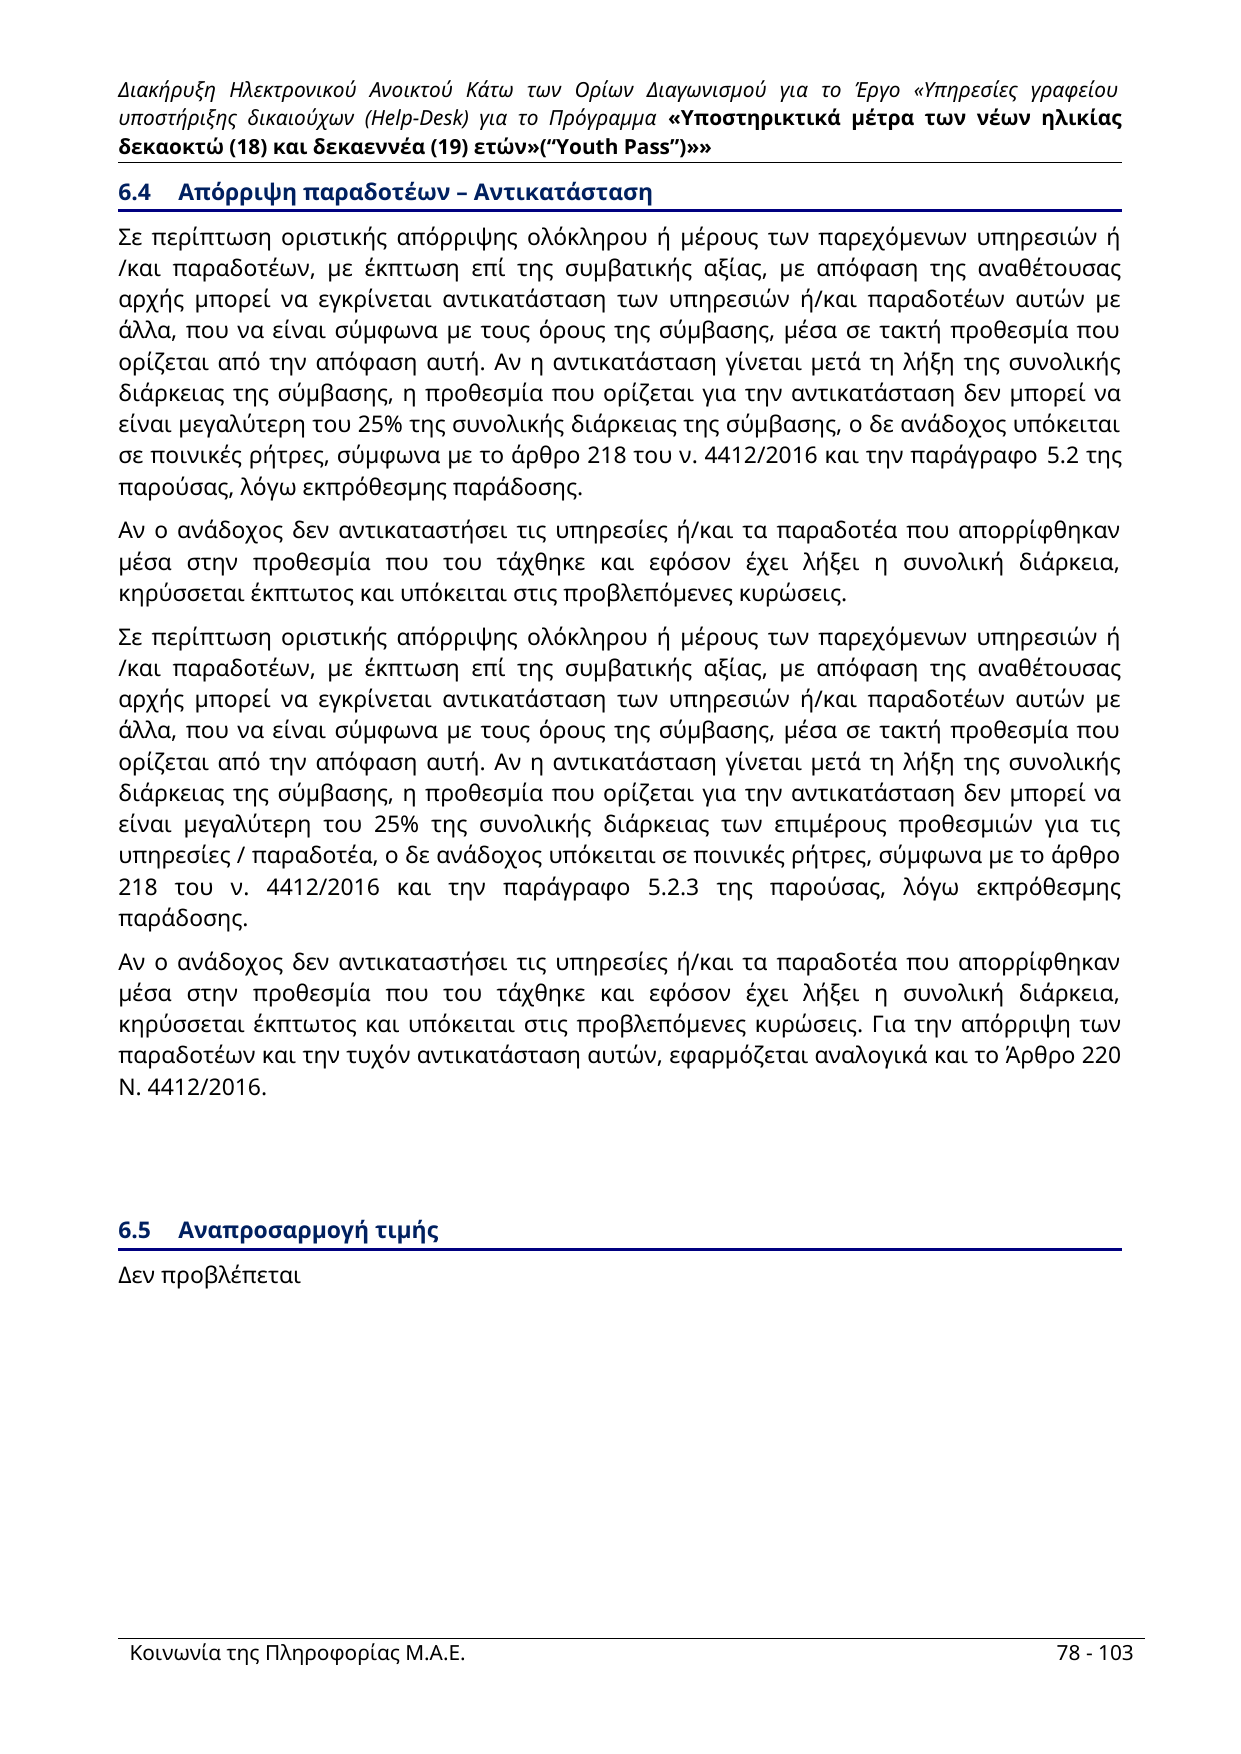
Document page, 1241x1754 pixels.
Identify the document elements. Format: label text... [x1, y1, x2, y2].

text Αν ο ανάδοχος δεν αντικαταστήσει τις υπηρεσίες ή/και τα παραδοτέα που απορρίφθηκαν μέσα στην προθεσμία που του τάχθηκε και εφόσον έχει λήξει η συνολική διάρκεια, κηρύσσεται έκπτωτος και υπόκειται στις προβλεπόμενες κυρώσεις. Για την απόρριψη των παραδοτέων και την τυχόν αντικατάσταση αυτών, εφαρμόζεται αναλογικά και το Άρθρο 220 Ν. 4412/2016. [118, 946, 1122, 1102]
text Δεν προβλέπεται [118, 1259, 1122, 1291]
text Αν ο ανάδοχος δεν αντικαταστήσει τις υπηρεσίες ή/και τα παραδοτέα που απορρίφθηκαν μέσα στην προθεσμία που του τάχθηκε και εφόσον έχει λήξει η συνολική διάρκεια, κηρύσσεται έκπτωτος και υπόκειται στις προβλεπόμενες κυρώσεις. [118, 514, 1122, 608]
text Σε περίπτωση οριστικής απόρριψης ολόκληρου ή μέρους των παρεχόμενων υπηρεσιών ή /και παραδοτέων, με έκπτωση επί της συμβατικής αξίας, με απόφαση της αναθέτουσας αρχής μπορεί να εγκρίνεται αντικατάσταση των υπηρεσιών ή/και παραδοτέων αυτών με άλλα, που να είναι σύμφωνα με τους όρους της σύμβασης, μέσα σε τακτή προθεσμία που ορίζεται από την απόφαση αυτή. Αν η αντικατάσταση γίνεται μετά τη λήξη της συνολικής διάρκειας της σύμβασης, η προθεσμία που ορίζεται για την αντικατάσταση δεν μπορεί να είναι μεγαλύτερη του 25% της συνολικής διάρκειας των επιμέρους προθεσμιών για τις υπηρεσίες / παραδοτέα, ο δε ανάδοχος υπόκειται σε ποινικές ρήτρες, σύμφωνα με το άρθρο 218 του ν. 4412/2016 και την παράγραφο 5.2.3 της παρούσας, λόγω εκπρόθεσμης παράδοσης. [118, 621, 1122, 933]
subtitle Απόρριψη παραδοτέων – Αντικατάσταση [118, 176, 1122, 209]
subtitle Αναπροσαρμογή τιμής [118, 1214, 1122, 1248]
text Σε περίπτωση οριστικής απόρριψης ολόκληρου ή μέρους των παρεχόμενων υπηρεσιών ή /και παραδοτέων, με έκπτωση επί της συμβατικής αξίας, με απόφαση της αναθέτουσας αρχής μπορεί να εγκρίνεται αντικατάσταση των υπηρεσιών ή/και παραδοτέων αυτών με άλλα, που να είναι σύμφωνα με τους όρους της σύμβασης, μέσα σε τακτή προθεσμία που ορίζεται από την απόφαση αυτή. Αν η αντικατάσταση γίνεται μετά τη λήξη της συνολικής διάρκειας της σύμβασης, η προθεσμία που ορίζεται για την αντικατάσταση δεν μπορεί να είναι μεγαλύτερη του 25% της συνολικής διάρκειας της σύμβασης, ο δε ανάδοχος υπόκειται σε ποινικές ρήτρες, σύμφωνα με το άρθρο 218 του ν. 4412/2016 και την παράγραφο 5.2 της παρούσας, λόγω εκπρόθεσμης παράδοσης. [118, 221, 1122, 502]
